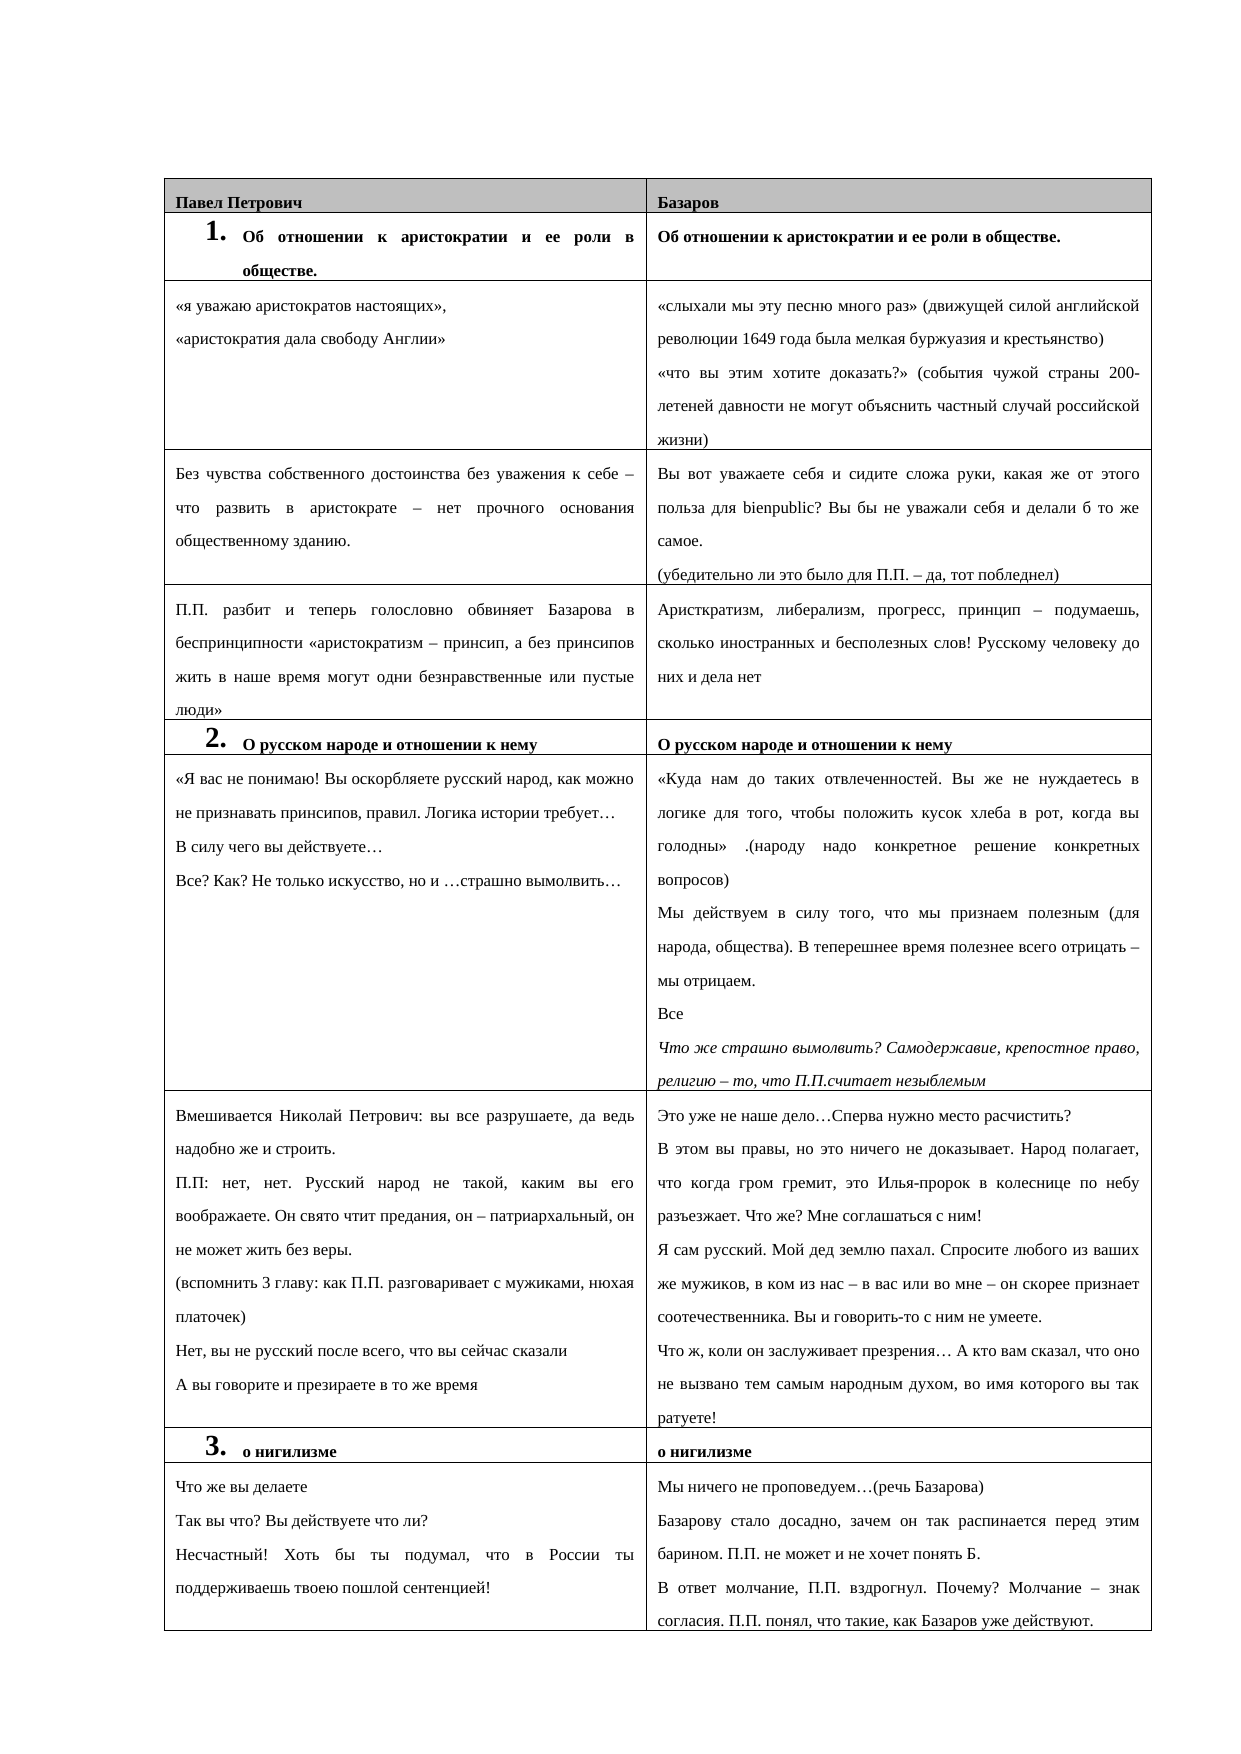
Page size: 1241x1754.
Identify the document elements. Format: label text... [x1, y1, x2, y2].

table_cell «Куда нам до таких отвлеченностей. Вы же не нуждаетесь в логике для того, чтобы положить кусок хлеба в рот, когда вы голодны» .(народу надо конкретное решение конкретных вопросов) Мы действуем в силу того, что мы признаем полезным (для народа, общества). В теперешнее время полезнее всего отрицать – мы отрицаем. Все Что же страшно вымолвить? Самодержавие, крепостное право, религию – то, что П.П.считает незыблемым [647, 755, 1151, 1090]
table_cell Об отношении к аристократии и ее роли в обществе. [165, 213, 646, 280]
table_cell Вы вот уважаете себя и сидите сложа руки, какая же от этого польза для bienpublic? Вы бы не уважали себя и делали б то же самое. (убедительно ли это было для П.П. – да, тот побледнел) [647, 450, 1151, 584]
table_cell О русском народе и отношении к нему [165, 720, 646, 754]
table_cell П.П. разбит и теперь голословно обвиняет Базарова в беспринципности «аристократизм – принсип, а без принсипов жить в наше время могут одни безнравственные или пустые люди» [165, 585, 646, 719]
table_cell Это уже не наше дело…Сперва нужно место расчистить? В этом вы правы, но это ничего не доказывает. Народ полагает, что когда гром гремит, это Илья-пророк в колеснице по небу разъезжает. Что же? Мне соглашаться с ним! Я сам русский. Мой дед землю пахал. Спросите любого из ваших же мужиков, в ком из нас – в вас или во мне – он скорее признает соотечественника. Вы и говорить-то с ним не умеете. Что ж, коли он заслуживает презрения… А кто вам сказал, что оно не вызвано тем самым народным духом, во имя которого вы так ратуете! [647, 1091, 1151, 1427]
table_cell «я уважаю аристократов настоящих», «аристократия дала свободу Англии» [165, 281, 646, 449]
table_cell Без чувства собственного достоинства без уважения к себе – что развить в аристократе – нет прочного основания общественному зданию. [165, 450, 646, 584]
table_cell о нигилизме [647, 1428, 1151, 1462]
table_header Павел Петрович [165, 179, 646, 212]
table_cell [165, 1463, 646, 1630]
table_cell Об отношении к аристократии и ее роли в обществе. [647, 213, 1151, 280]
table_header Базаров [647, 179, 1151, 212]
table_cell «Я вас не понимаю! Вы оскорбляете русский народ, как можно не признавать принсипов, правил. Логика истории требует… В силу чего вы действуете… Все? Как? Не только искусство, но и …страшно вымолвить… [165, 755, 646, 1090]
table_cell Вмешивается Николай Петрович: вы все разрушаете, да ведь надобно же и строить. П.П: нет, нет. Русский народ не такой, каким вы его воображаете. Он свято чтит предания, он – патриархальный, он не может жить без веры. (вспомнить 3 главу: как П.П. разговаривает с мужиками, нюхая платочек) Нет, вы не русский после всего, что вы сейчас сказали А вы говорите и презираете в то же время [165, 1091, 646, 1427]
table_cell О русском народе и отношении к нему [647, 720, 1151, 754]
table_cell Аристкратизм, либерализм, прогресс, принцип – подумаешь, сколько иностранных и бесполезных слов! Русскому человеку до них и дела нет [647, 585, 1151, 719]
table_cell о нигилизме [165, 1428, 646, 1462]
table_cell «слыхали мы эту песню много раз» (движущей силой английской революции 1649 года была мелкая буржуазия и крестьянство) «что вы этим хотите доказать?» (события чужой страны 200-летеней давности не могут объяснить частный случай российской жизни) [647, 281, 1151, 449]
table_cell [647, 1463, 1151, 1630]
